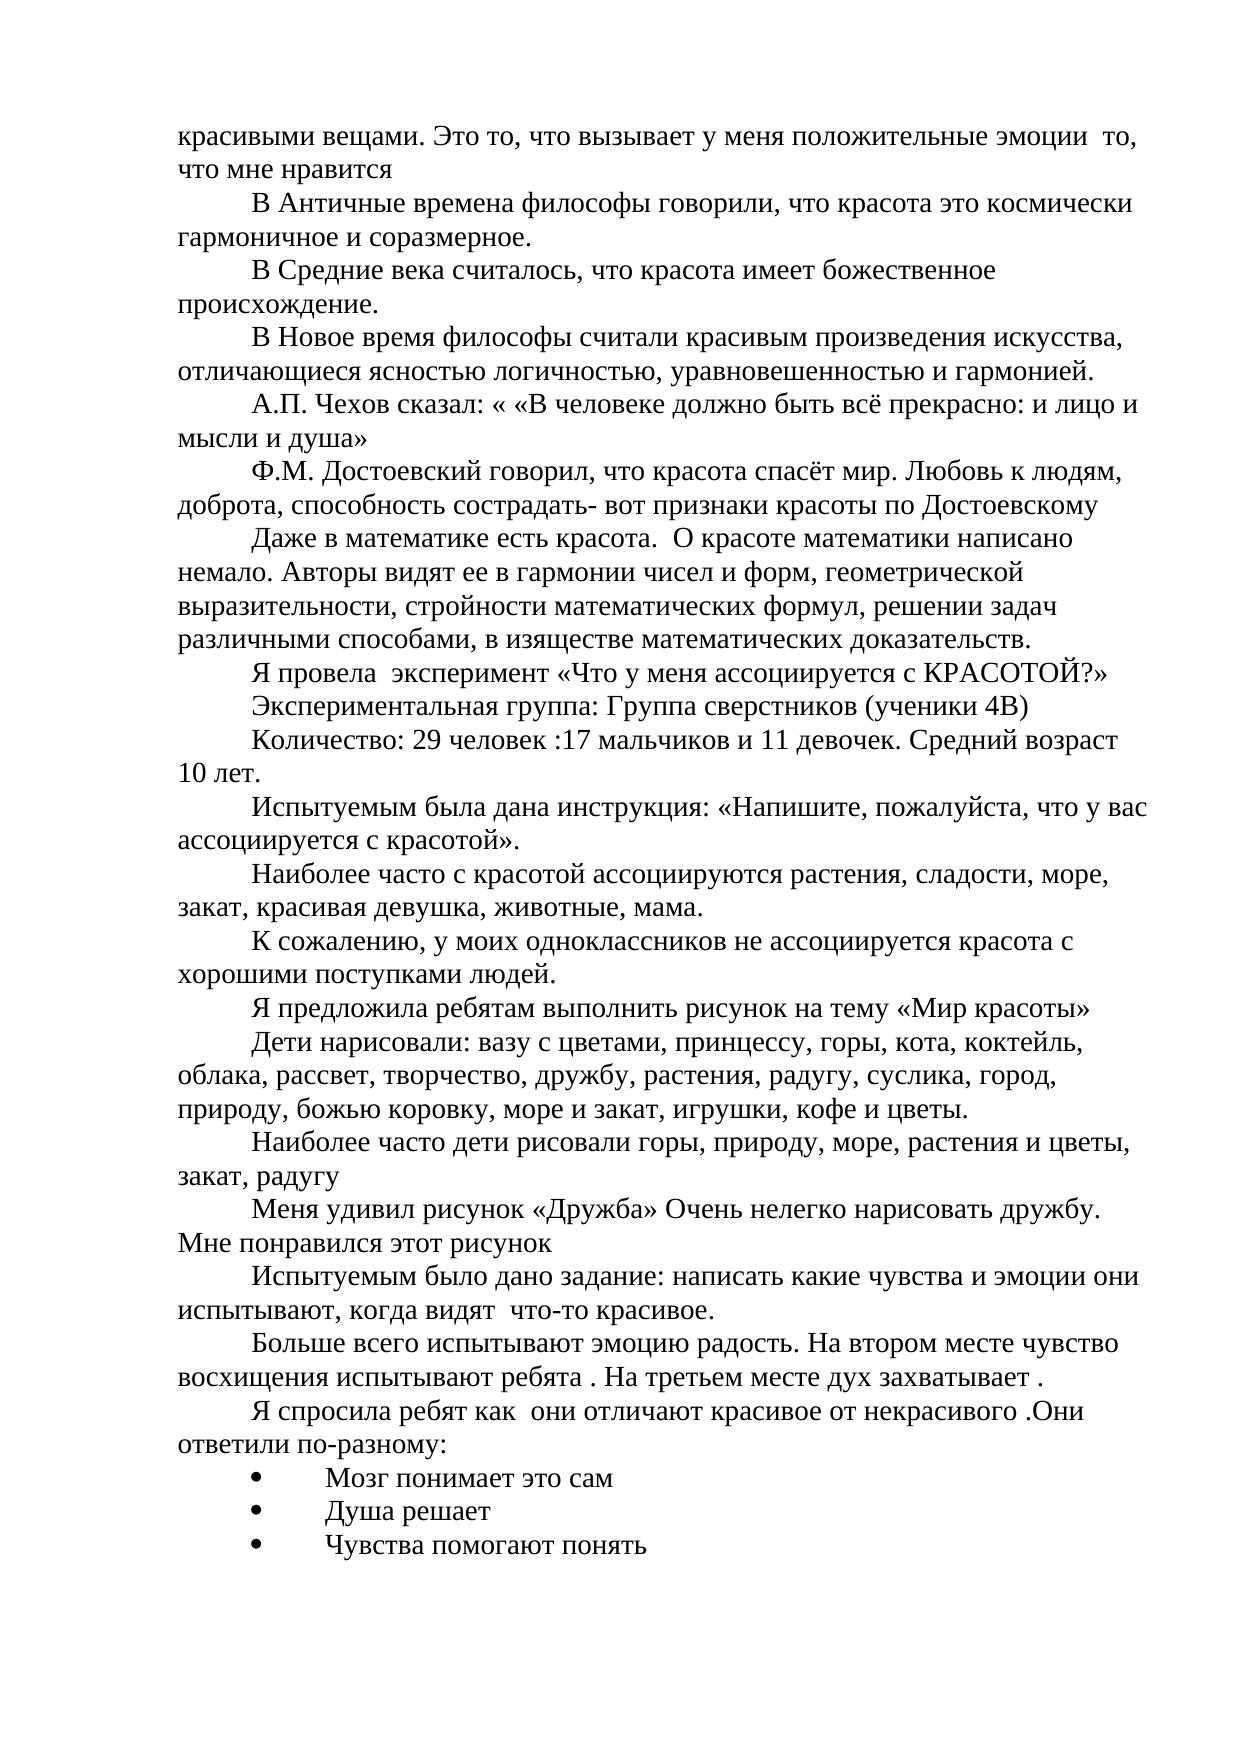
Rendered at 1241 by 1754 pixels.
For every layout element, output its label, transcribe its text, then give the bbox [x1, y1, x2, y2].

text Я провела эксперимент «Что у меня ассоциируется с КРАСОТОЙ?» [177, 655, 1152, 688]
text Экспериментальная группа: Группа сверстников (ученики 4В) [177, 688, 1152, 722]
text Я спросила ребят как они отличают красивое от некрасивого .Они ответили по-разному: [177, 1393, 1152, 1460]
text Меня удивил рисунок «Дружба» Очень нелегко нарисовать дружбу. Мне понравился этот рисунок [177, 1191, 1152, 1258]
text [177, 118, 1152, 185]
text Испытуемым была дана инструкция: «Напишите, пожалуйста, что у вас ассоциируется с красотой». [177, 789, 1152, 856]
text В Античные времена философы говорили, что красота это космически гармоничное и соразмерное. [177, 185, 1152, 252]
text Ф.М. Достоевский говорил, что красота спасёт мир. Любовь к людям, доброта, способность сострадать- вот признаки красоты по Достоевскому [177, 453, 1152, 521]
list Чувства помогают понять [177, 1527, 1152, 1561]
text Даже в математике есть красота. О красоте математики написано немало. Авторы видят ее в гармонии чисел и форм, геометрической выразительности, стройности математических формул, решении задач различными способами, в изяществе математических доказательств. [177, 521, 1152, 655]
text Дети нарисовали: вазу с цветами, принцессу, горы, кота, коктейль, облака, рассвет, творчество, дружбу, растения, радугу, суслика, город, природу, божью коровку, море и закат, игрушки, кофе и цветы. [177, 1024, 1152, 1124]
text Я предложила ребятам выполнить рисунок на тему «Мир красоты» [177, 990, 1152, 1024]
text К сожалению, у моих одноклассников не ассоциируется красота с хорошими поступками людей. [177, 923, 1152, 990]
text Количество: 29 человек :17 мальчиков и 11 девочек. Средний возраст 10 лет. [177, 722, 1152, 789]
list Мозг понимает это сам [177, 1460, 1152, 1493]
text В Новое время философы считали красивым произведения искусства, отличающиеся ясностью логичностью, уравновешенностью и гармонией. [177, 319, 1152, 386]
list Душа решает [177, 1493, 1152, 1527]
text Больше всего испытывают эмоцию радость. На втором месте чувство восхищения испытывают ребята . На третьем месте дух захватывает . [177, 1326, 1152, 1393]
text Испытуемым было дано задание: написать какие чувства и эмоции они испытывают, когда видят что-то красивое. [177, 1258, 1152, 1326]
text Наиболее часто с красотой ассоциируются растения, сладости, море, закат, красивая девушка, животные, мама. [177, 856, 1152, 923]
text А.П. Чехов сказал: « «В человеке должно быть всё прекрасно: и лицо и мысли и душа» [177, 386, 1152, 453]
text Наиболее часто дети рисовали горы, природу, море, растения и цветы, закат, радугу [177, 1124, 1152, 1191]
text В Средние века считалось, что красота имеет божественное происхождение. [177, 252, 1152, 319]
